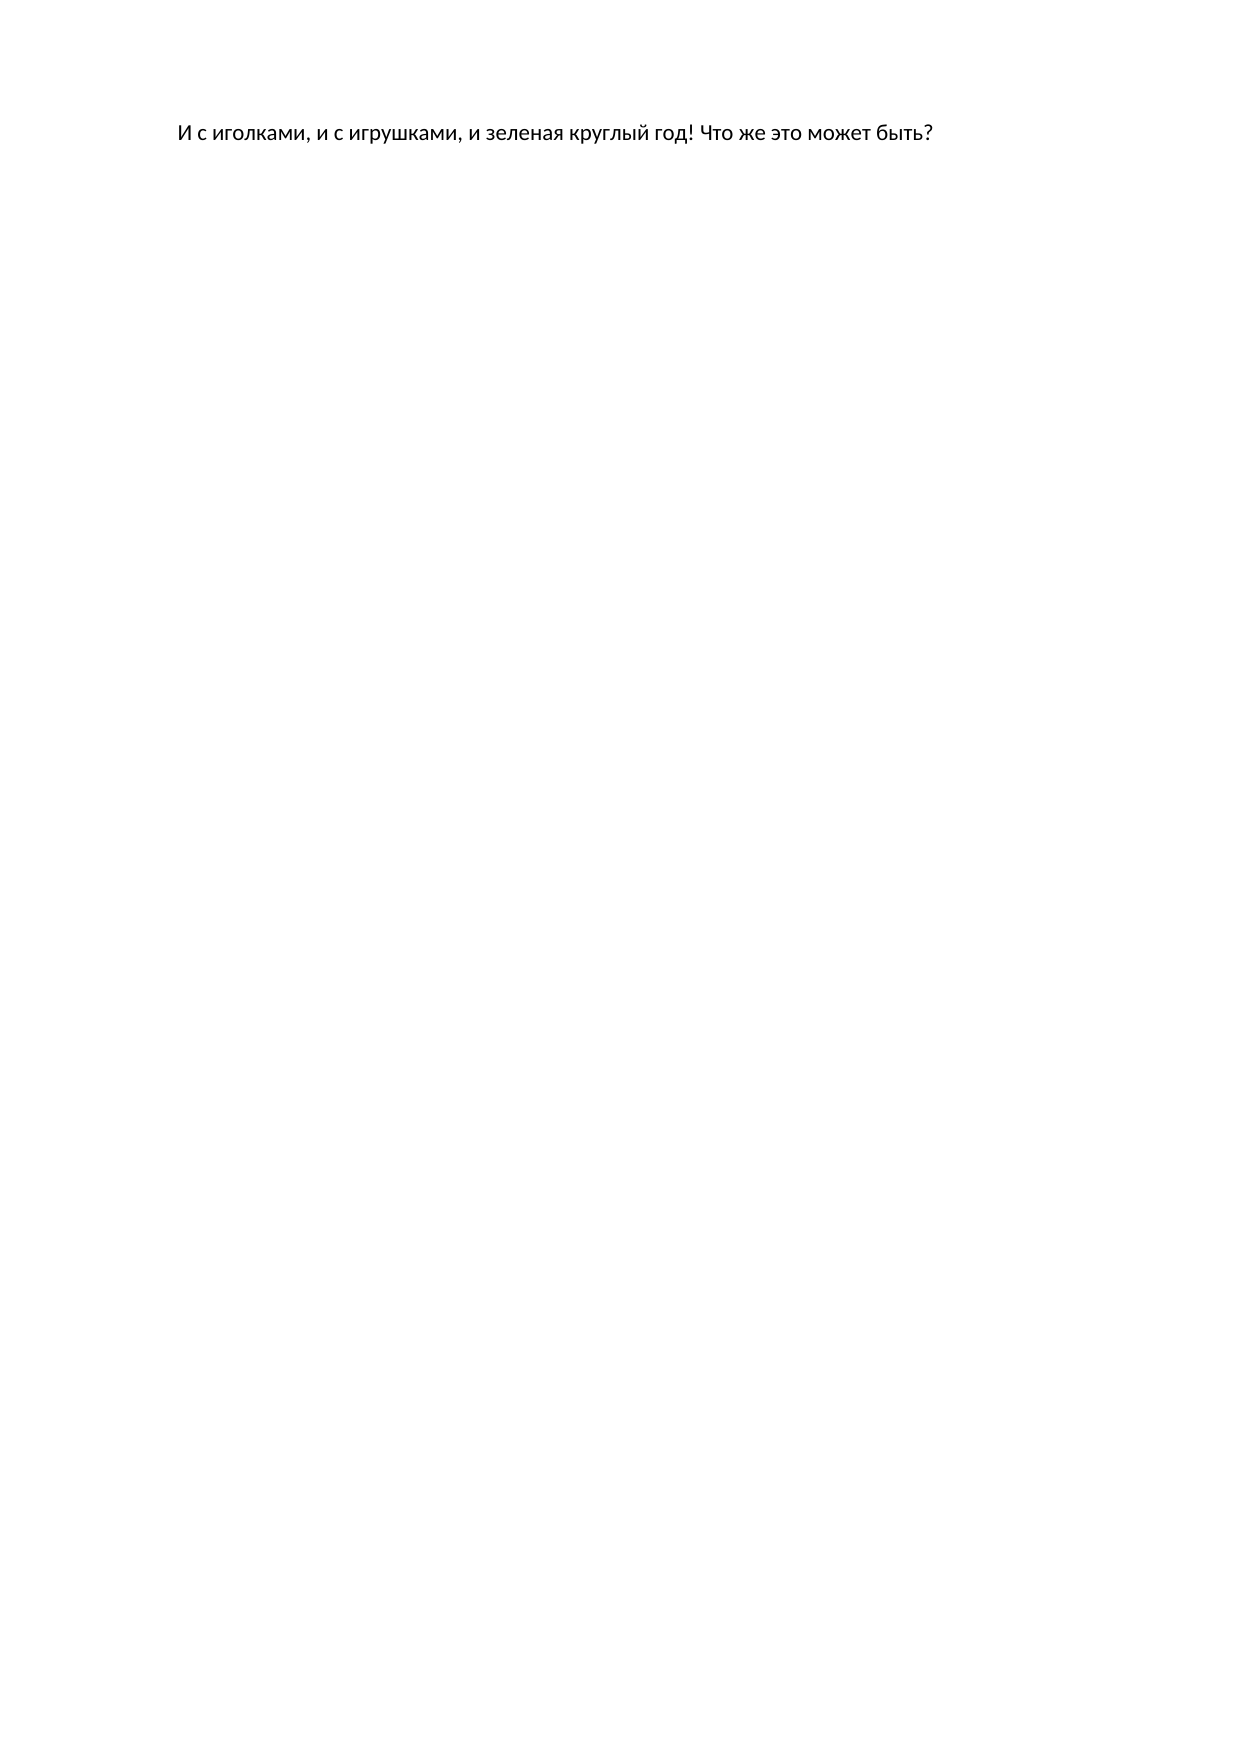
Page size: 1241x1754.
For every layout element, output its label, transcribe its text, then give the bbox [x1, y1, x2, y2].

text И с иголками, и с игрушками, и зеленая круглый год! Что же это может быть? [177, 118, 1152, 146]
